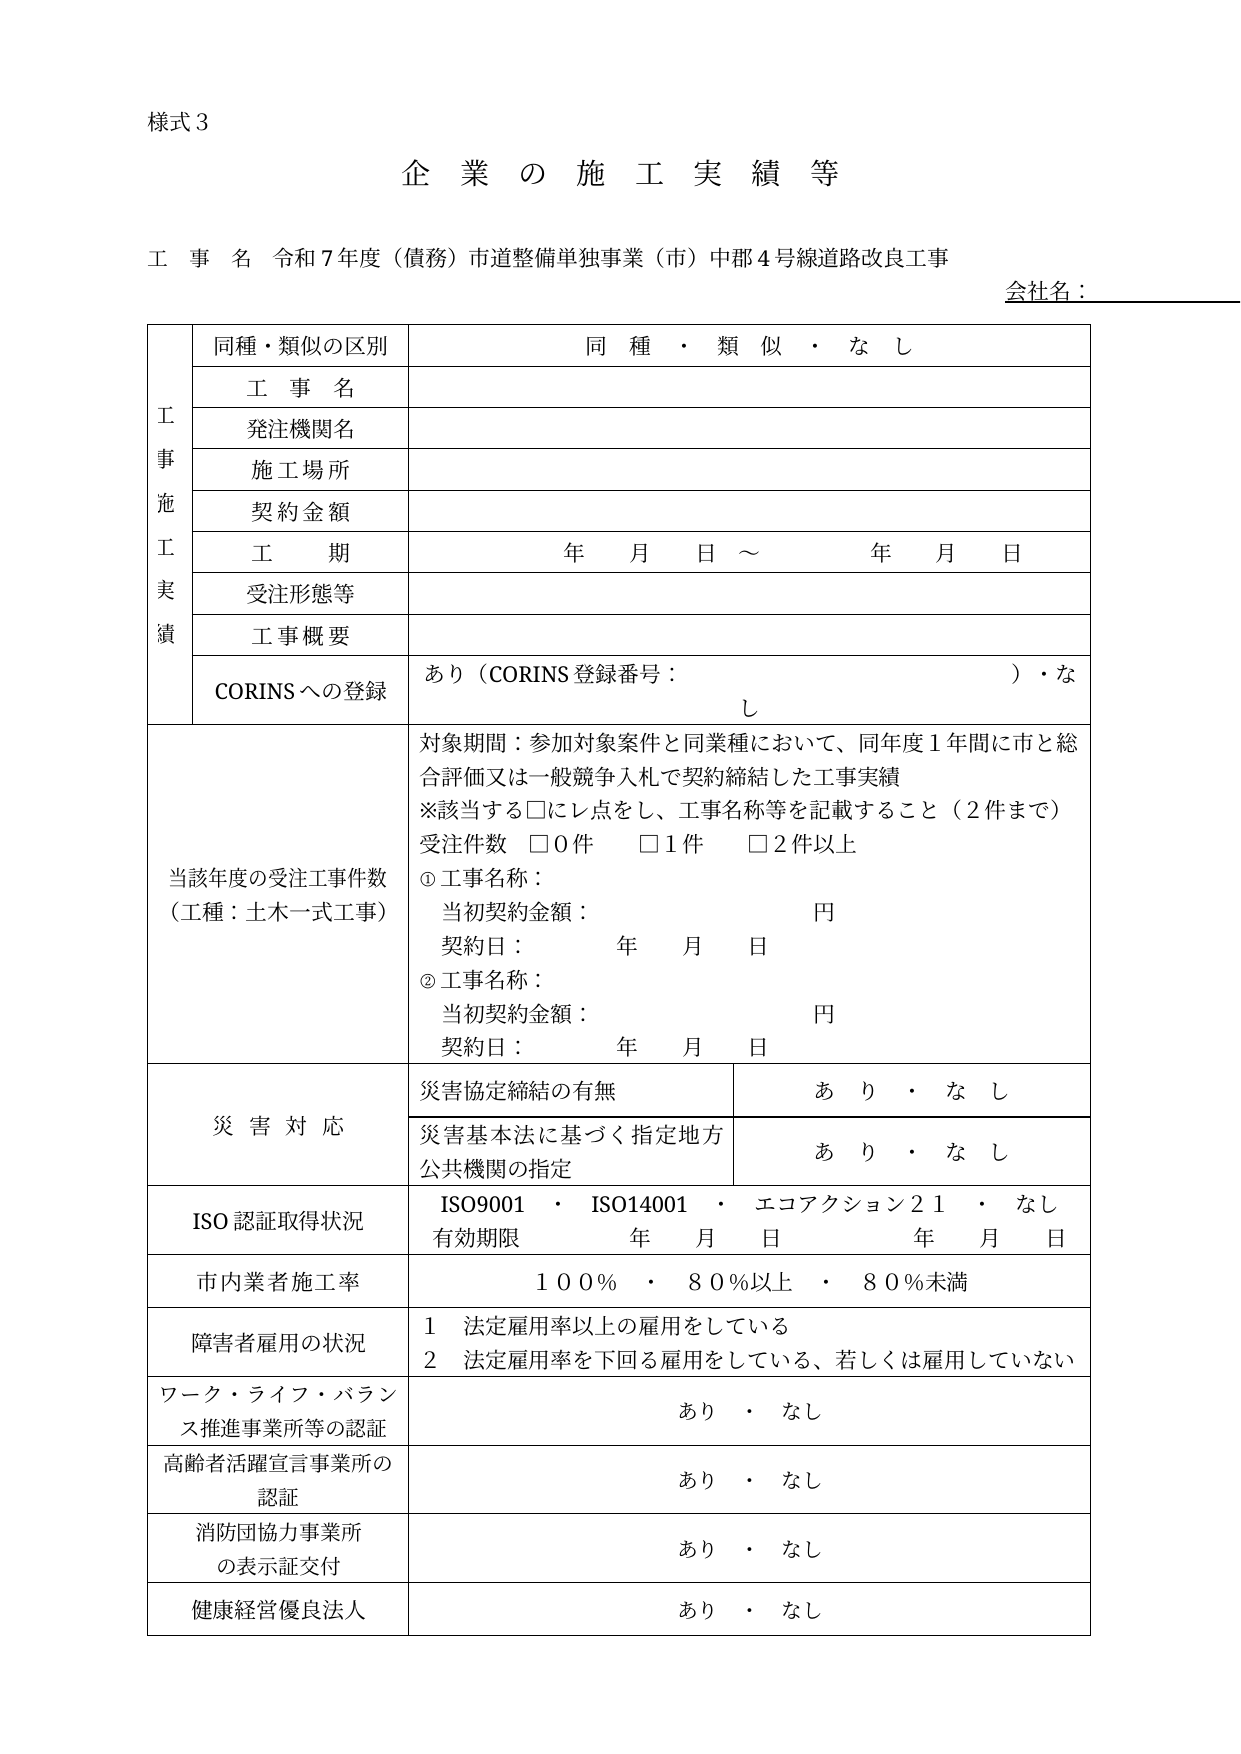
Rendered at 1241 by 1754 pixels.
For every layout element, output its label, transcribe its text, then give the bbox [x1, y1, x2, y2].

table_cell 契約金額 [193, 491, 408, 531]
table_header 同種・類似の区別 [193, 325, 408, 366]
table_cell ワーク・ライフ・バランス推進事業所等の認証 [148, 1377, 408, 1444]
text 様式３ [148, 104, 1092, 138]
table_cell 障害者雇用の状況 [148, 1308, 408, 1376]
table_cell 当該年度の受注工事件数 （工種：土木一式工事） [148, 725, 408, 1063]
table_cell １００％ ・ ８０％以上 ・ ８０％未満 [409, 1255, 1090, 1307]
table_cell ISO9001 ・ ISO14001 ・ エコアクション２１ ・ なし 有効期限 年 月 日 年 月 日 [409, 1186, 1090, 1254]
table_cell CORINSへの登録 [193, 656, 408, 724]
table_cell [409, 408, 1090, 448]
table_cell あり（CORINS登録番号： ）・なし [409, 656, 1090, 724]
table_cell 施工場所 [193, 449, 408, 489]
table_cell 受注形態等 [193, 573, 408, 614]
table_cell 工 期 [193, 532, 408, 572]
table_cell [409, 449, 1090, 489]
table_cell 健康経営優良法人 [148, 1583, 408, 1635]
table_cell 高齢者活躍宣言事業所の認証 [148, 1446, 408, 1513]
table_cell [409, 615, 1090, 655]
table_cell [409, 367, 1090, 407]
table_cell 市内業者施工率 [148, 1255, 408, 1307]
table_cell 災害対応 [148, 1064, 408, 1185]
text 会社名： [148, 273, 1092, 307]
table_cell 対象期間：参加対象案件と同業種において、同年度１年間に市と総合評価又は一般競争入札で契約締結した工事実績 ※該当する□にレ点をし、工事名称等を記載すること（２件まで） 受注件数 □０件 □１件 □２件以上 ①工事名称： 当初契約金額： 円 契約日： 年 月 日 ②工事名称： 当初契約金額： 円 契約日： 年 月 日 [409, 725, 1090, 1063]
table_cell [409, 573, 1090, 614]
table_cell あり ・ なし [409, 1446, 1090, 1513]
table_cell [409, 491, 1090, 531]
table_cell 工事概要 [193, 615, 408, 655]
table_cell ISO認証取得状況 [148, 1186, 408, 1254]
table_cell あ り ・ な し [734, 1118, 1090, 1185]
table_cell １ 法定雇用率以上の雇用をしている ２ 法定雇用率を下回る雇用をしている、若しくは雇用していない [409, 1308, 1090, 1376]
table_cell 工 事 名 [193, 367, 408, 407]
table_cell 年 月 日 ～ 年 月 日 [409, 532, 1090, 572]
table_cell 消防団協力事業所 の表示証交付 [148, 1514, 408, 1582]
text 工 事 名 令和7年度（債務）市道整備単独事業（市）中郡4号線道路改良工事 [148, 239, 1092, 273]
table_cell あり ・ なし [409, 1514, 1090, 1582]
table_cell あり ・ なし [409, 1583, 1090, 1635]
table_cell あ り ・ な し [734, 1064, 1090, 1116]
table_cell 災害協定締結の有無 [409, 1064, 733, 1116]
table_header 同 種 ・ 類 似 ・ な し [409, 325, 1090, 366]
table_header 工 事 施 工 実 績 [148, 325, 192, 724]
text 企 業 の 施 工 実 績 等 [148, 138, 1092, 206]
table_cell 災害基本法に基づく指定地方公共機関の指定 [409, 1118, 733, 1185]
table_cell あり ・ なし [409, 1377, 1090, 1444]
table_cell 発注機関名 [193, 408, 408, 448]
